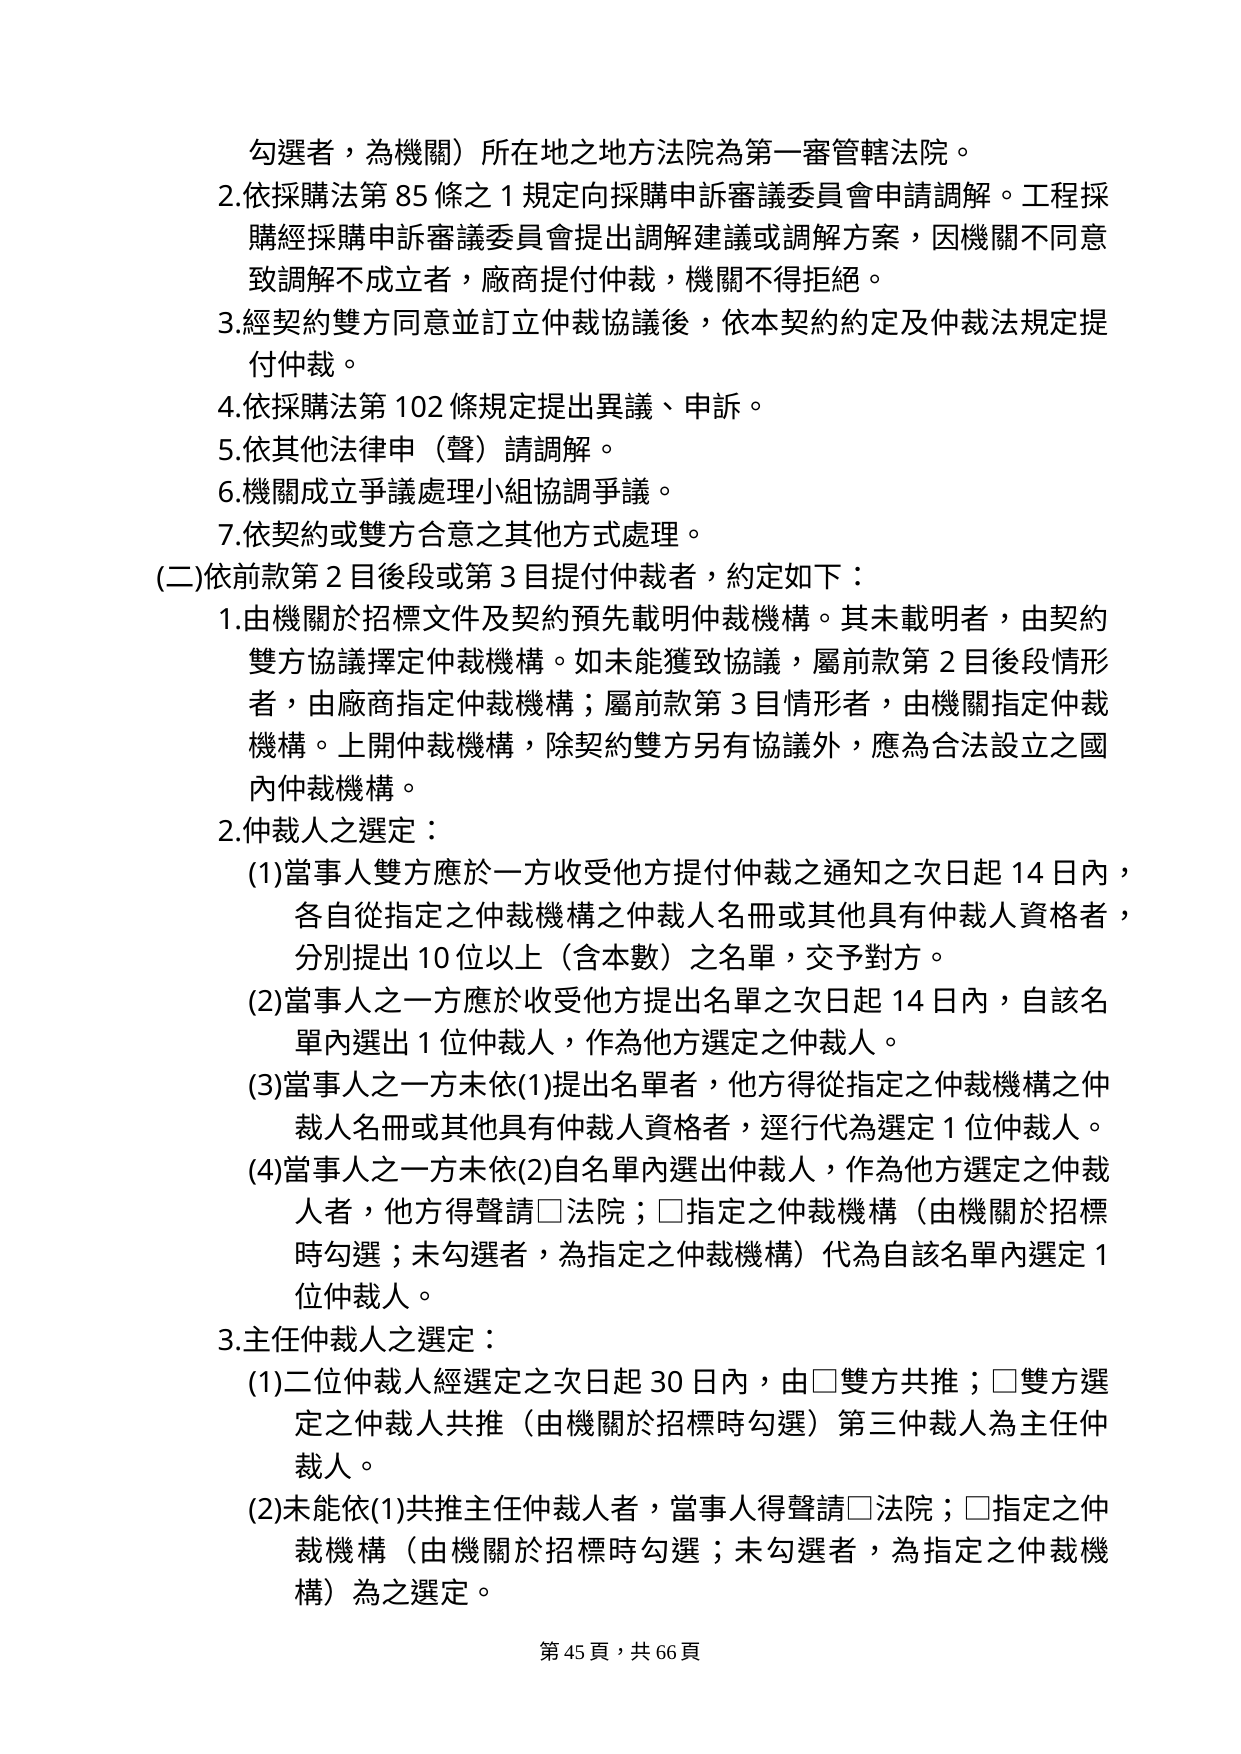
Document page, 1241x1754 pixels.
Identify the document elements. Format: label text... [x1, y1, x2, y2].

text (2)當事人之一方應於收受他方提出名單之次日起14日內，自該名單內選出1位仲裁人，作為他方選定之仲裁人。 [248, 977, 1110, 1062]
text 5.依其他法律申（聲）請調解。 [217, 426, 1110, 469]
text 3.主任仲裁人之選定： [217, 1316, 1110, 1358]
text 1.由機關於招標文件及契約預先載明仲裁機構。其未載明者，由契約雙方協議擇定仲裁機構。如未能獲致協議，屬前款第2目後段情形者，由廠商指定仲裁機構；屬前款第3目情形者，由機關指定仲裁機構。上開仲裁機構，除契約雙方另有協議外，應為合法設立之國內仲裁機構。 [217, 596, 1110, 808]
text 4.依採購法第102條規定提出異議、申訴。 [217, 384, 1110, 426]
text 7.依契約或雙方合意之其他方式處理。 [217, 511, 1110, 553]
text (4)當事人之一方未依(2)自名單內選出仲裁人，作為他方選定之仲裁人者，他方得聲請□法院；□指定之仲裁機構（由機關於招標時勾選；未勾選者，為指定之仲裁機構）代為自該名單內選定1位仲裁人。 [248, 1147, 1110, 1316]
text 2.依採購法第85條之1規定向採購申訴審議委員會申請調解。工程採購經採購申訴審議委員會提出調解建議或調解方案，因機關不同意致調解不成立者，廠商提付仲裁，機關不得拒絕。 [217, 172, 1110, 299]
text 2.仲裁人之選定： [217, 808, 1110, 850]
text 3.經契約雙方同意並訂立仲裁協議後，依本契約約定及仲裁法規定提付仲裁。 [217, 299, 1110, 384]
text (二)依前款第2目後段或第3目提付仲裁者，約定如下： [156, 553, 1110, 596]
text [217, 130, 1110, 172]
text (2)未能依(1)共推主任仲裁人者，當事人得聲請□法院；□指定之仲裁機構（由機關於招標時勾選；未勾選者，為指定之仲裁機構）為之選定。 [248, 1485, 1110, 1612]
text (3)當事人之一方未依(1)提出名單者，他方得從指定之仲裁機構之仲裁人名冊或其他具有仲裁人資格者，逕行代為選定1位仲裁人。 [248, 1062, 1110, 1147]
text (1)當事人雙方應於一方收受他方提付仲裁之通知之次日起14日內，各自從指定之仲裁機構之仲裁人名冊或其他具有仲裁人資格者，分別提出10位以上（含本數）之名單，交予對方。 [248, 850, 1110, 977]
text (1)二位仲裁人經選定之次日起30日內，由□雙方共推；□雙方選定之仲裁人共推（由機關於招標時勾選）第三仲裁人為主任仲裁人。 [248, 1358, 1110, 1485]
text 6.機關成立爭議處理小組協調爭議。 [217, 469, 1110, 511]
